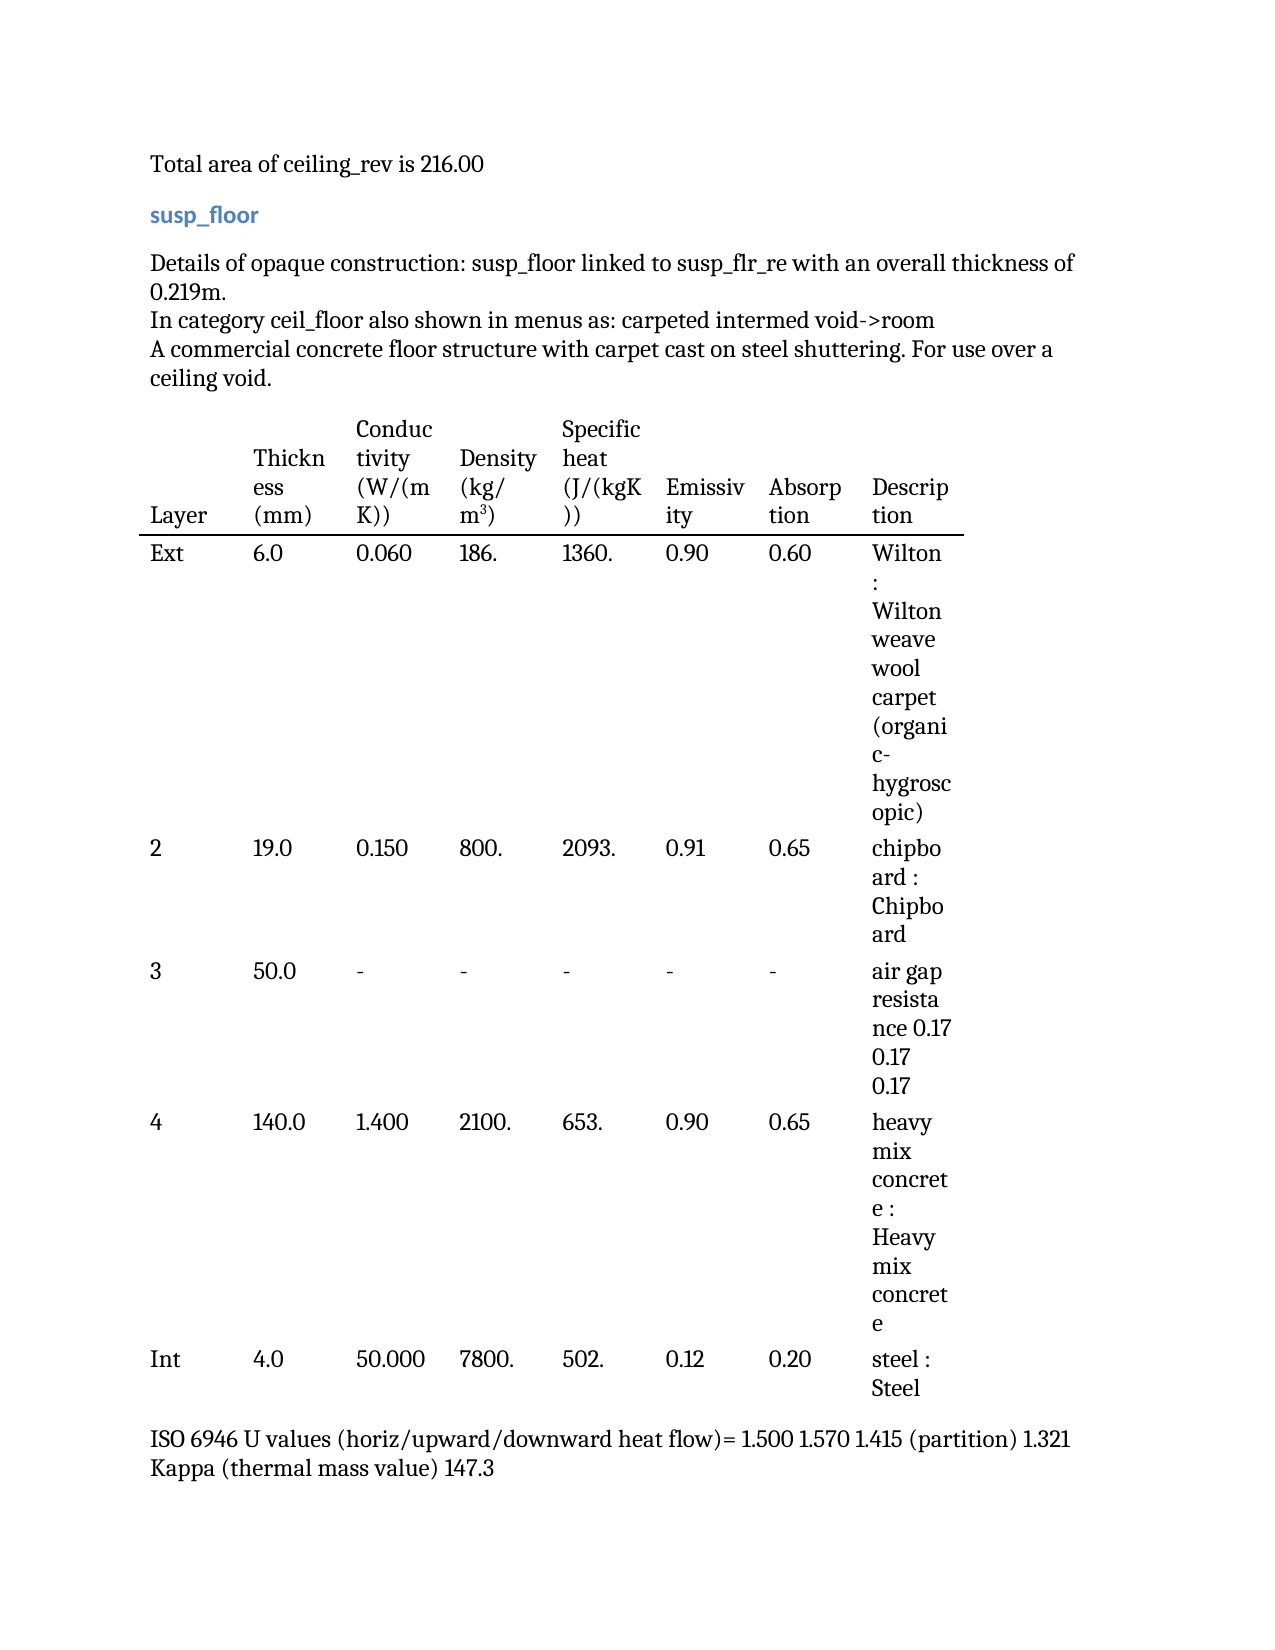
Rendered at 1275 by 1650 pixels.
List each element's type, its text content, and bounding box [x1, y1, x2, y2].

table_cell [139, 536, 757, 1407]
text ISO 6946 U values (horiz/upward/downward heat flow)= 1.500 1.570 1.415 (partition) 1.321 Kappa (thermal mass value) 147.3 [150, 1425, 1125, 1483]
subtitle susp_floor [150, 199, 1125, 230]
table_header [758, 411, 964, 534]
text Total area of ceiling_rev is 216.00 [150, 150, 1125, 179]
text Details of opaque construction: susp_floor linked to susp_flr_re with an overall thickness of 0.219m. In category ceil_floor also shown in menus as: carpeted intermed void->room A commercial concrete floor structure with carpet cast on steel shuttering. For use over a ceiling void. [150, 249, 1125, 393]
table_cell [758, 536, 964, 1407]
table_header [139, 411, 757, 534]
